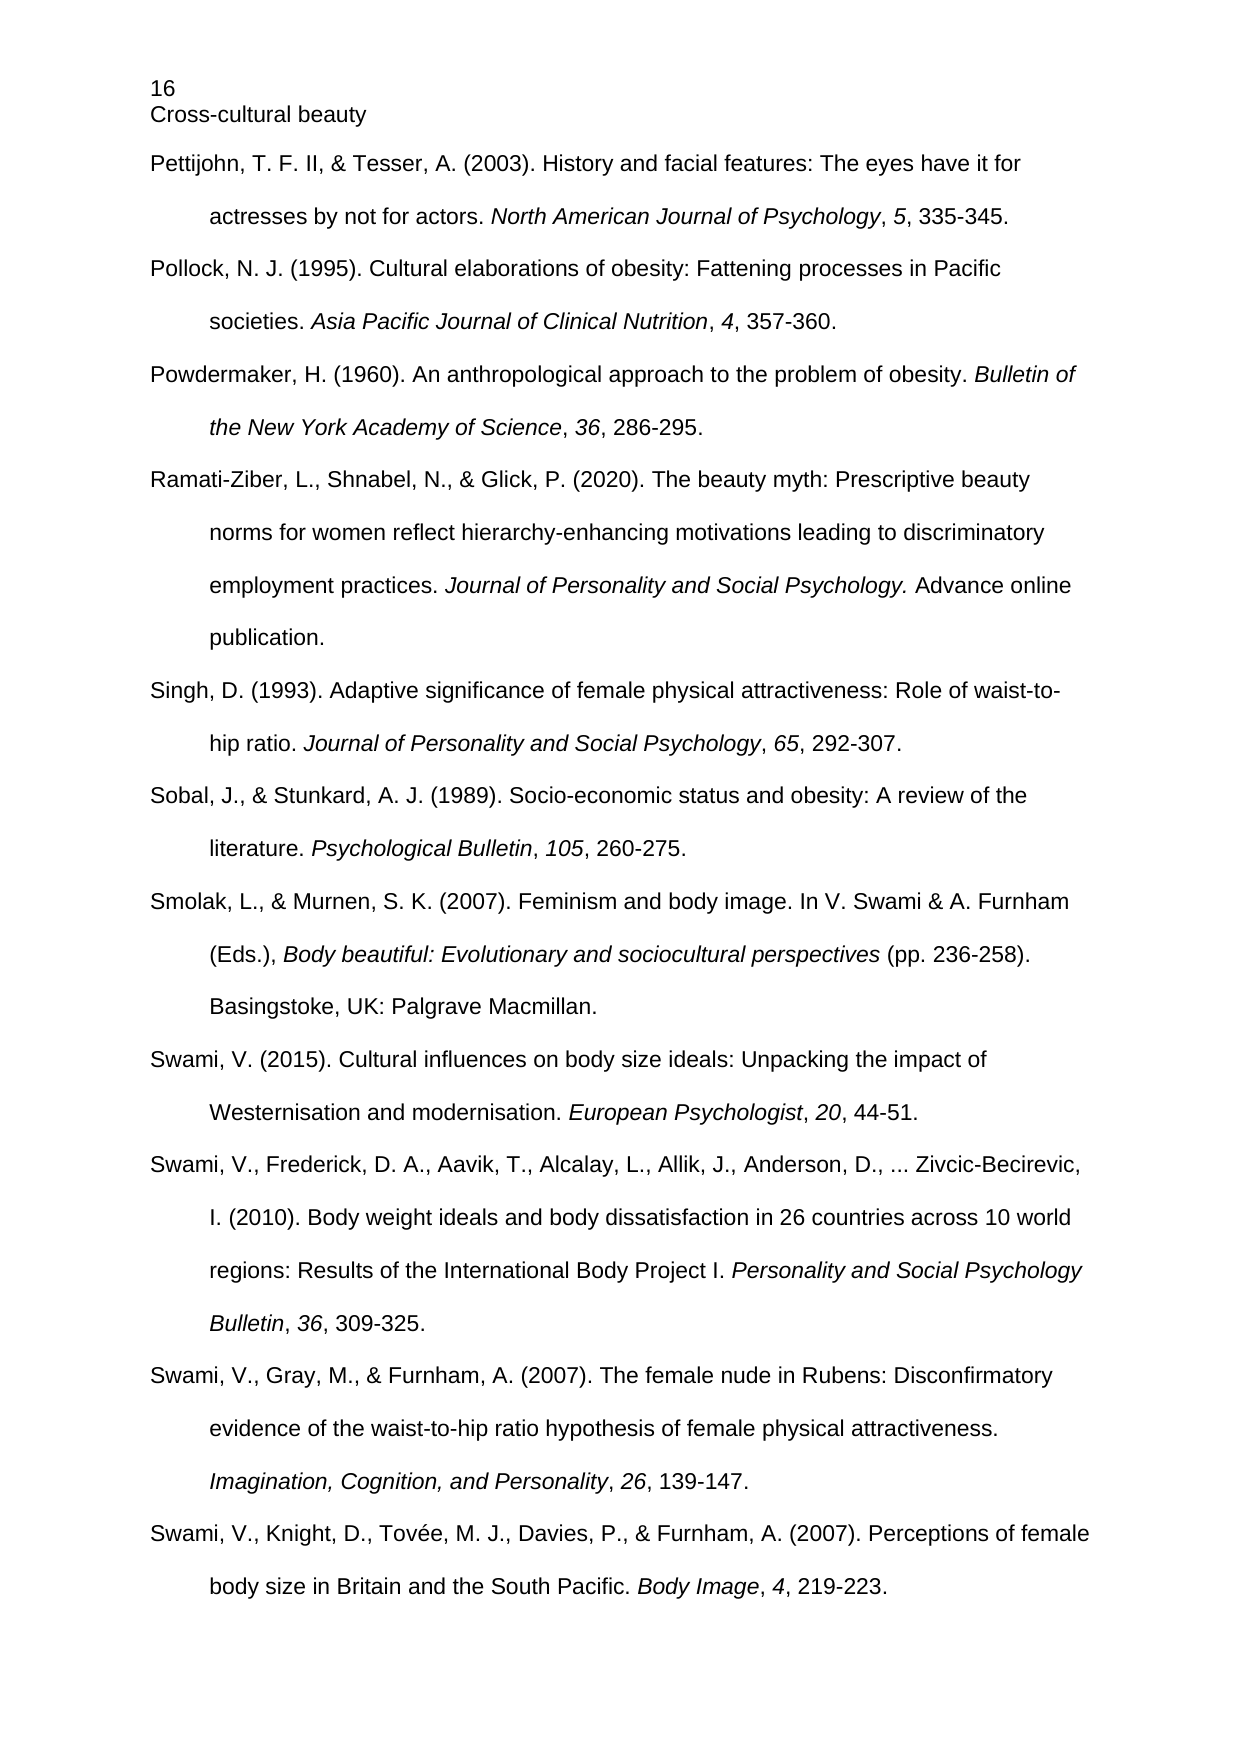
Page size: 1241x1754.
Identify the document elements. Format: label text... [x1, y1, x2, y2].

text Swami, V., Knight, D., Tovée, M. J., Davies, P., & Furnham, A. (2007). Perceptions of female body size in Britain and the South Pacific. Body Image, 4, 219-223. [150, 1520, 1090, 1599]
text Pollock, N. J. (1995). Cultural elaborations of obesity: Fattening processes in Pacific societies. Asia Pacific Journal of Clinical Nutrition, 4, 357-360. [150, 255, 1090, 334]
text Powdermaker, H. (1960). An anthropological approach to the problem of obesity. Bulletin of the New York Academy of Science, 36, 286-295. [150, 361, 1090, 440]
text Smolak, L., & Murnen, S. K. (2007). Feminism and body image. In V. Swami & A. Furnham (Eds.), Body beautiful: Evolutionary and sociocultural perspectives (pp. 236-258). Basingstoke, UK: Palgrave Macmillan. [150, 888, 1090, 1020]
text Ramati-Ziber, L., Shnabel, N., & Glick, P. (2020). The beauty myth: Prescriptive beauty norms for women reflect hierarchy-enhancing motivations leading to discriminatory employment practices. Journal of Personality and Social Psychology. Advance online publication. [150, 466, 1090, 651]
text Singh, D. (1993). Adaptive significance of female physical attractiveness: Role of waist-to-hip ratio. Journal of Personality and Social Psychology, 65, 292-307. [150, 677, 1090, 756]
text Pettijohn, T. F. II, & Tesser, A. (2003). History and facial features: The eyes have it for actresses by not for actors. North American Journal of Psychology, 5, 335-345. [150, 150, 1090, 229]
text Swami, V. (2015). Cultural influences on body size ideals: Unpacking the impact of Westernisation and modernisation. European Psychologist, 20, 44-51. [150, 1046, 1090, 1125]
text Swami, V., Frederick, D. A., Aavik, T., Alcalay, L., Allik, J., Anderson, D., ... Zivcic-Becirevic, I. (2010). Body weight ideals and body dissatisfaction in 26 countries across 10 world regions: Results of the International Body Project I. Personality and Social Psychology Bulletin, 36, 309-325. [150, 1151, 1090, 1336]
text Swami, V., Gray, M., & Furnham, A. (2007). The female nude in Rubens: Disconfirmatory evidence of the waist-to-hip ratio hypothesis of female physical attractiveness. Imagination, Cognition, and Personality, 26, 139-147. [150, 1362, 1090, 1494]
text Sobal, J., & Stunkard, A. J. (1989). Socio-economic status and obesity: A review of the literature. Psychological Bulletin, 105, 260-275. [150, 782, 1090, 862]
